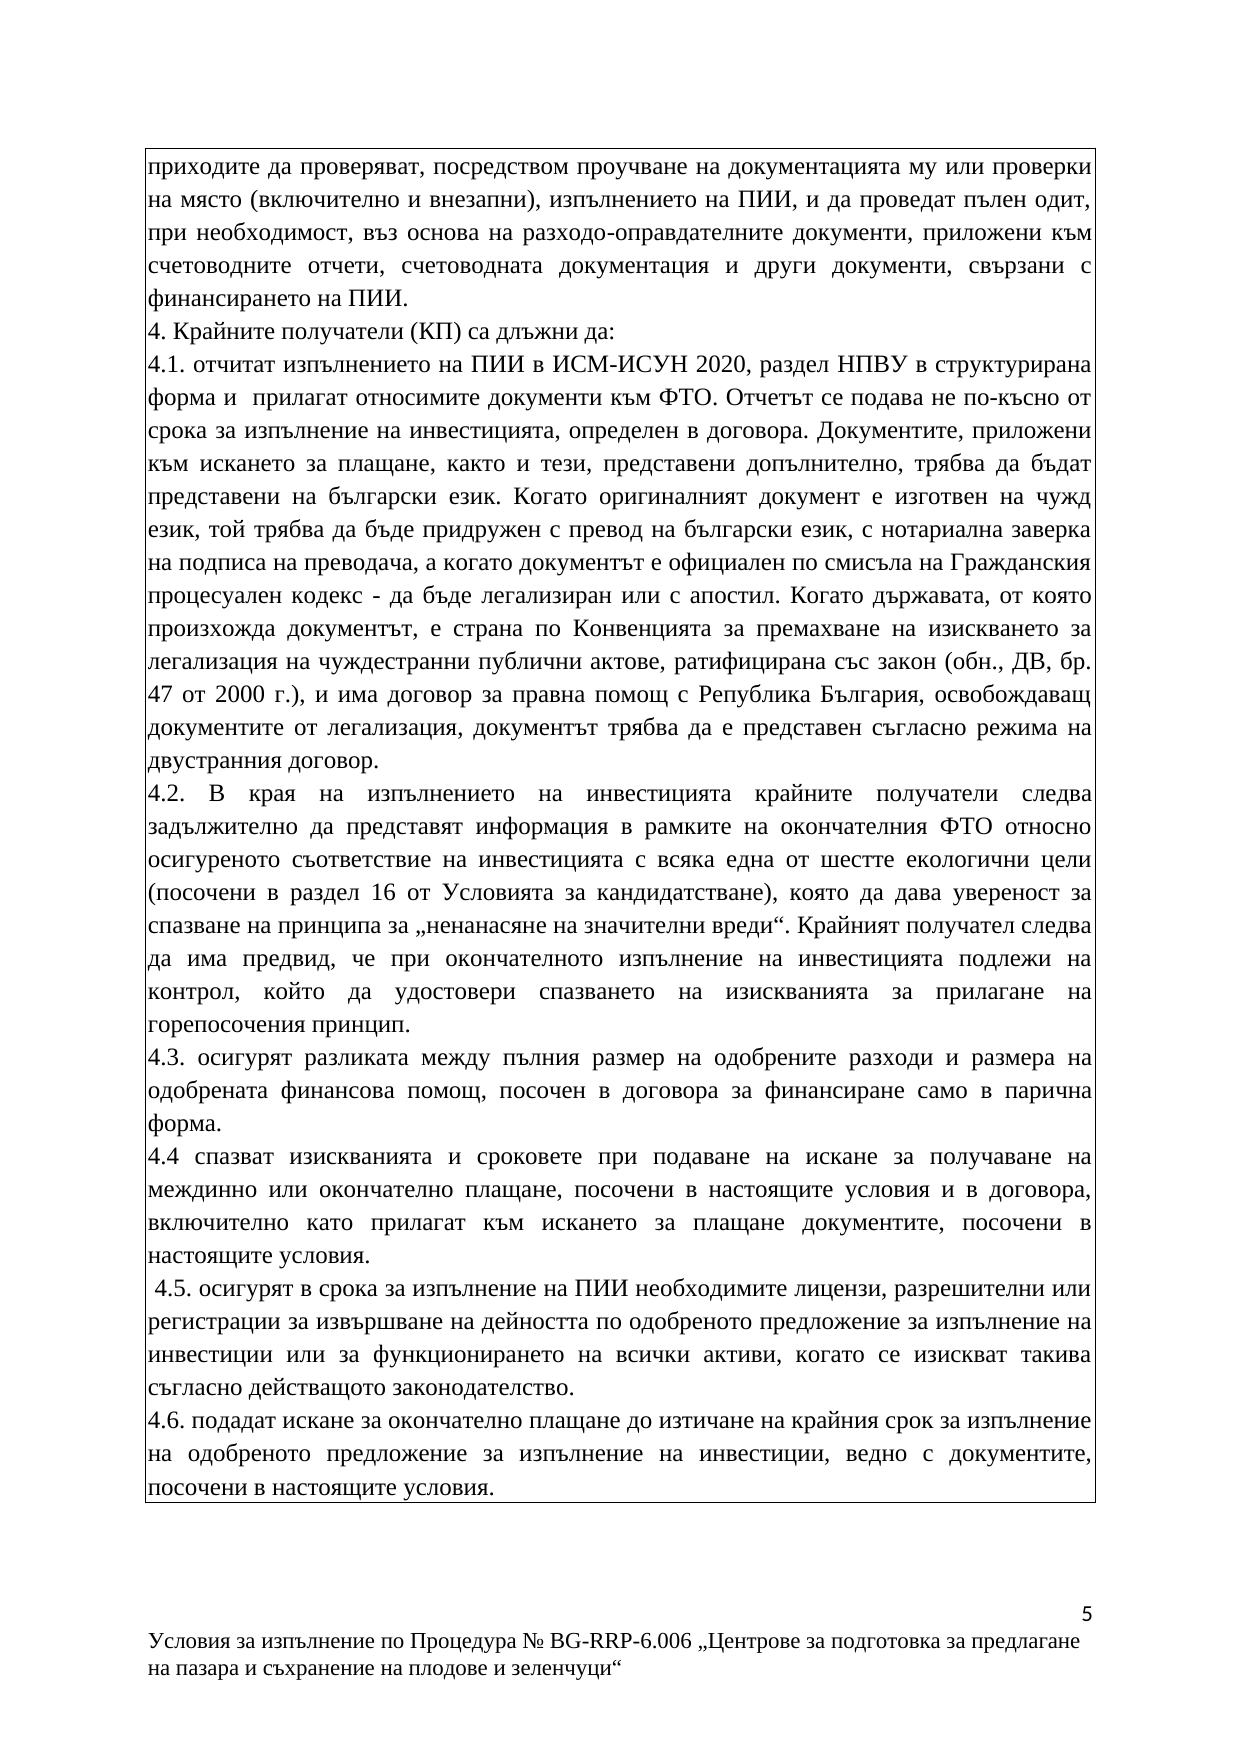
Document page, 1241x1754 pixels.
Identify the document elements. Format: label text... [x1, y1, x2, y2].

text 4.3. осигурят разликата между пълния размер на одобрените разходи и размера на одобрената финансова помощ, посочен в договора за финансиране само в парична форма. [146, 1039, 1095, 1137]
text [146, 149, 1095, 312]
text 4.5. осигурят в срока за изпълнение на ПИИ необходимите лицензи, разрешителни или регистрации за извършване на дейността по одобреното предложение за изпълнение на инвестиции или за функционирането на всички активи, когато се изискват такива съгласно действащото законодателство. [146, 1270, 1095, 1401]
text 4.4 спазват изискванията и сроковете при подаване на искане за получаване на междинно или окончателно плащане, посочени в настоящите условия и в договора, включително като прилагат към искането за плащане документите, посочени в настоящите условия. [146, 1138, 1095, 1269]
text 4.2. В края на изпълнението на инвестицията крайните получатели следва задължително да представят информация в рамките на окончателния ФТО относно осигуреното съответствие на инвестицията с всяка една от шестте екологични цели (посочени в раздел 16 от Условията за кандидатстване), която да дава увереност за спазване на принципа за „ненанасяне на значителни вреди“. Крайният получател следва да има предвид, че при окончателното изпълнение на инвестицията подлежи на контрол, който да удостовери спазването на изискванията за прилагане на горепосочения принцип. [146, 775, 1095, 1038]
text 4. Крайните получатели (КП) са длъжни да: [146, 313, 1095, 344]
text 4.6. подадат искане за окончателно плащане до изтичане на крайния срок за изпълнение на одобреното предложение за изпълнение на инвестиции, ведно с документите, посочени в настоящите условия. [146, 1402, 1095, 1502]
text 4.1. отчитат изпълнението на ПИИ в ИСМ-ИСУН 2020, раздел НПВУ в структурирана форма и прилагат относимите документи към ФТО. Отчетът се подава не по-късно от срока за изпълнение на инвестицията, определен в договора. Документите, приложени към искането за плащане, както и тези, представени допълнително, трябва да бъдат представени на български език. Когато оригиналният документ е изготвен на чужд език, той трябва да бъде придружен с превод на български език, с нотариална заверка на подписа на преводача, а когато документът е официален по смисъла на Гражданския процесуален кодекс - да бъде легализиран или с апостил. Когато държавата, от която произхожда документът, е страна по Конвенцията за премахване на изискването за легализация на чуждестранни публични актове, ратифицирана със закон (обн., ДВ, бр. 47 от 2000 г.), и има договор за правна помощ с Република България, освобождаващ документите от легализация, документът трябва да е представен съгласно режима на двустранния договор. [146, 346, 1095, 774]
